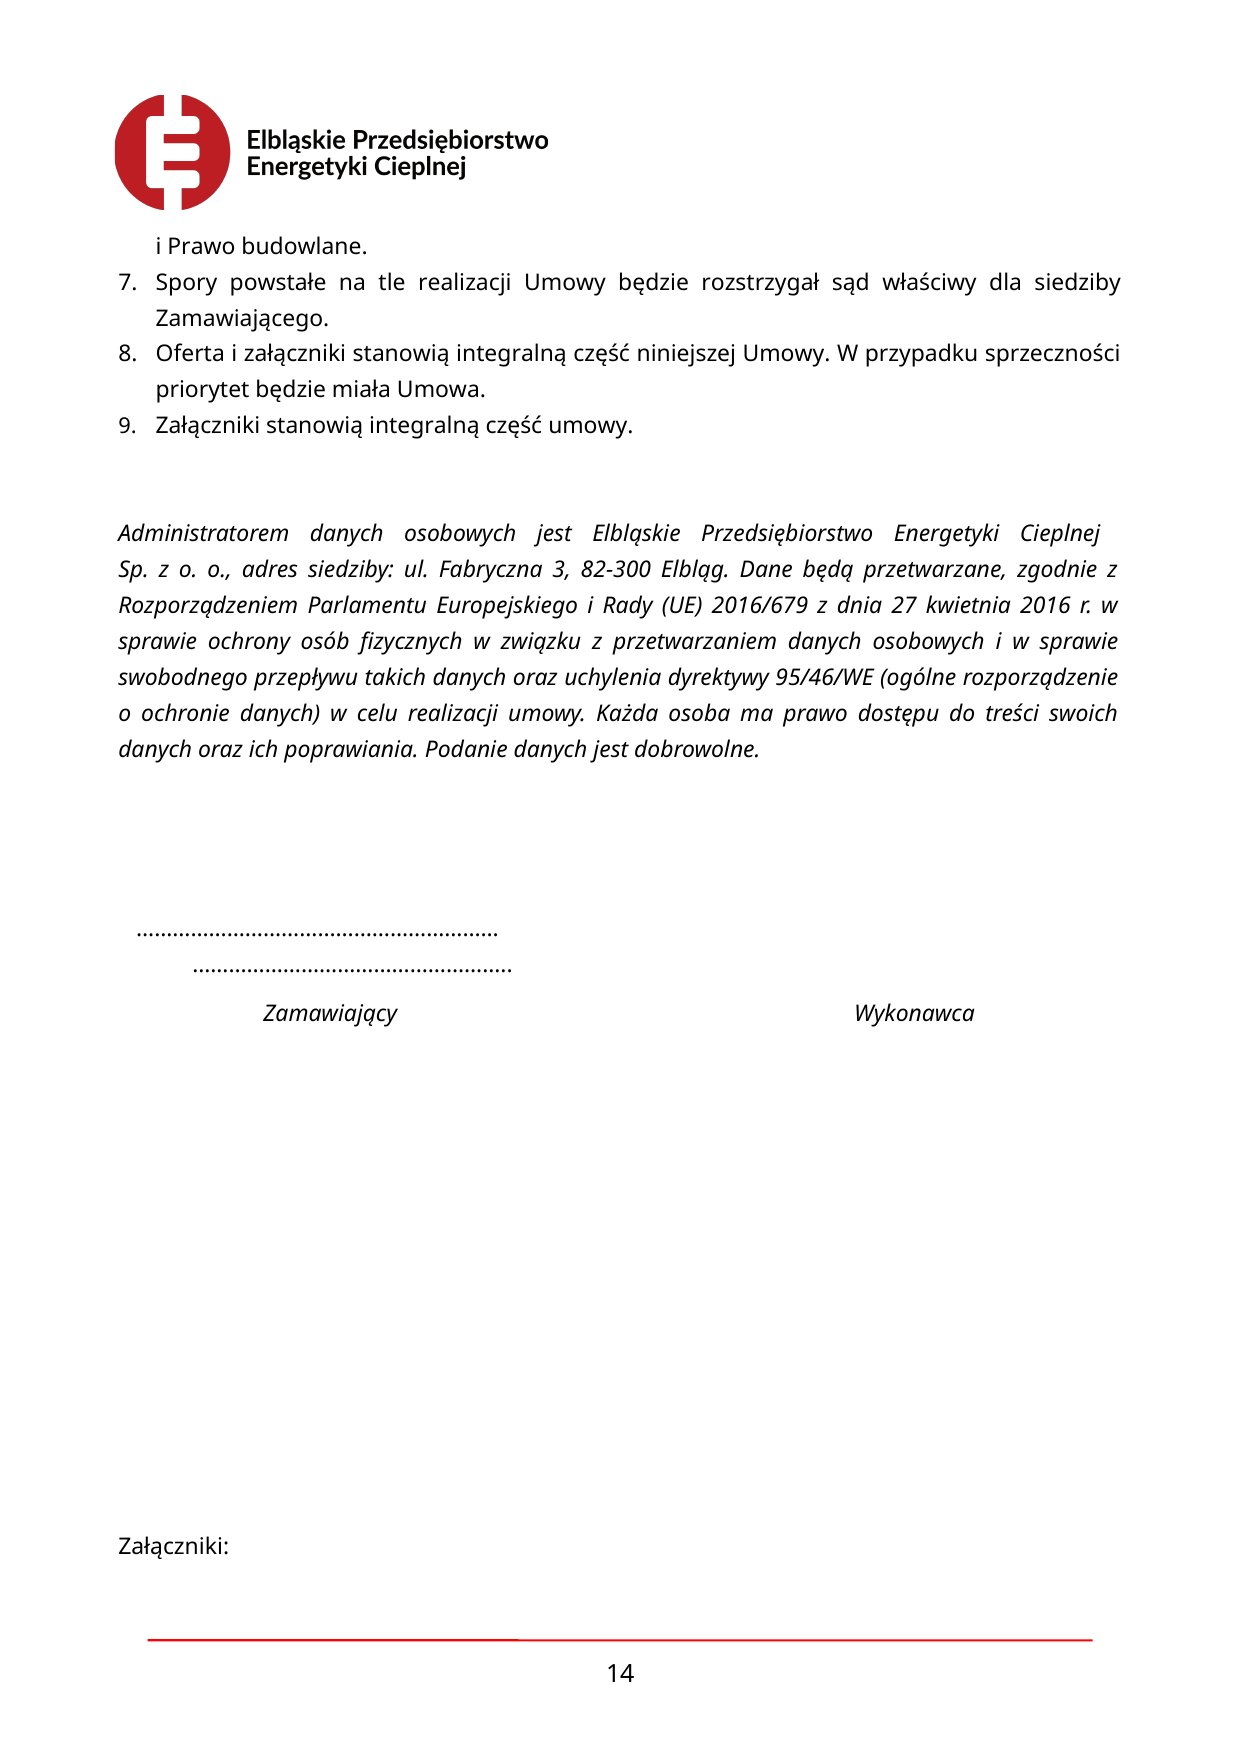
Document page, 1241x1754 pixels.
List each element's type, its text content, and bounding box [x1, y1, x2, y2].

text …………………………………………………… …………………………………………….. [118, 912, 1122, 979]
list W sprawach nieunormowanych Umową mają zastosowanie przepisy ustawy Kodeks cywilny i Prawo budowlane. [118, 229, 1122, 261]
list Spory powstałe na tle realizacji Umowy będzie rozstrzygał sąd właściwy dla siedziby Zamawiającego. [118, 266, 1122, 333]
list Oferta i załączniki stanowią integralną część niniejszej Umowy. W przypadku sprzeczności priorytet będzie miała Umowa. [118, 337, 1122, 404]
text Zamawiający Wykonawca [118, 997, 1122, 1028]
text Załączniki: [118, 1530, 1122, 1561]
list Załączniki stanowią integralną część umowy. [118, 409, 1122, 441]
picture [114, 95, 549, 210]
text Administratorem danych osobowych jest Elbląskie Przedsiębiorstwo Energetyki Cieplnej Sp. z o. o., adres siedziby: ul. Fabryczna 3, 82-300 Elbląg. Dane będą przetwarzane, zgodnie z Rozporządzeniem Parlamentu Europejskiego i Rady (UE) 2016/679 z dnia 27 kwietnia 2016 r. w sprawie ochrony osób fizycznych w związku z przetwarzaniem danych osobowych i w sprawie swobodnego przepływu takich danych oraz uchylenia dyrektywy 95/46/WE (ogólne rozporządzenie o ochronie danych) w celu realizacji umowy. Każda osoba ma prawo dostępu do treści swoich danych oraz ich poprawiania. Podanie danych jest dobrowolne. [118, 517, 1122, 764]
